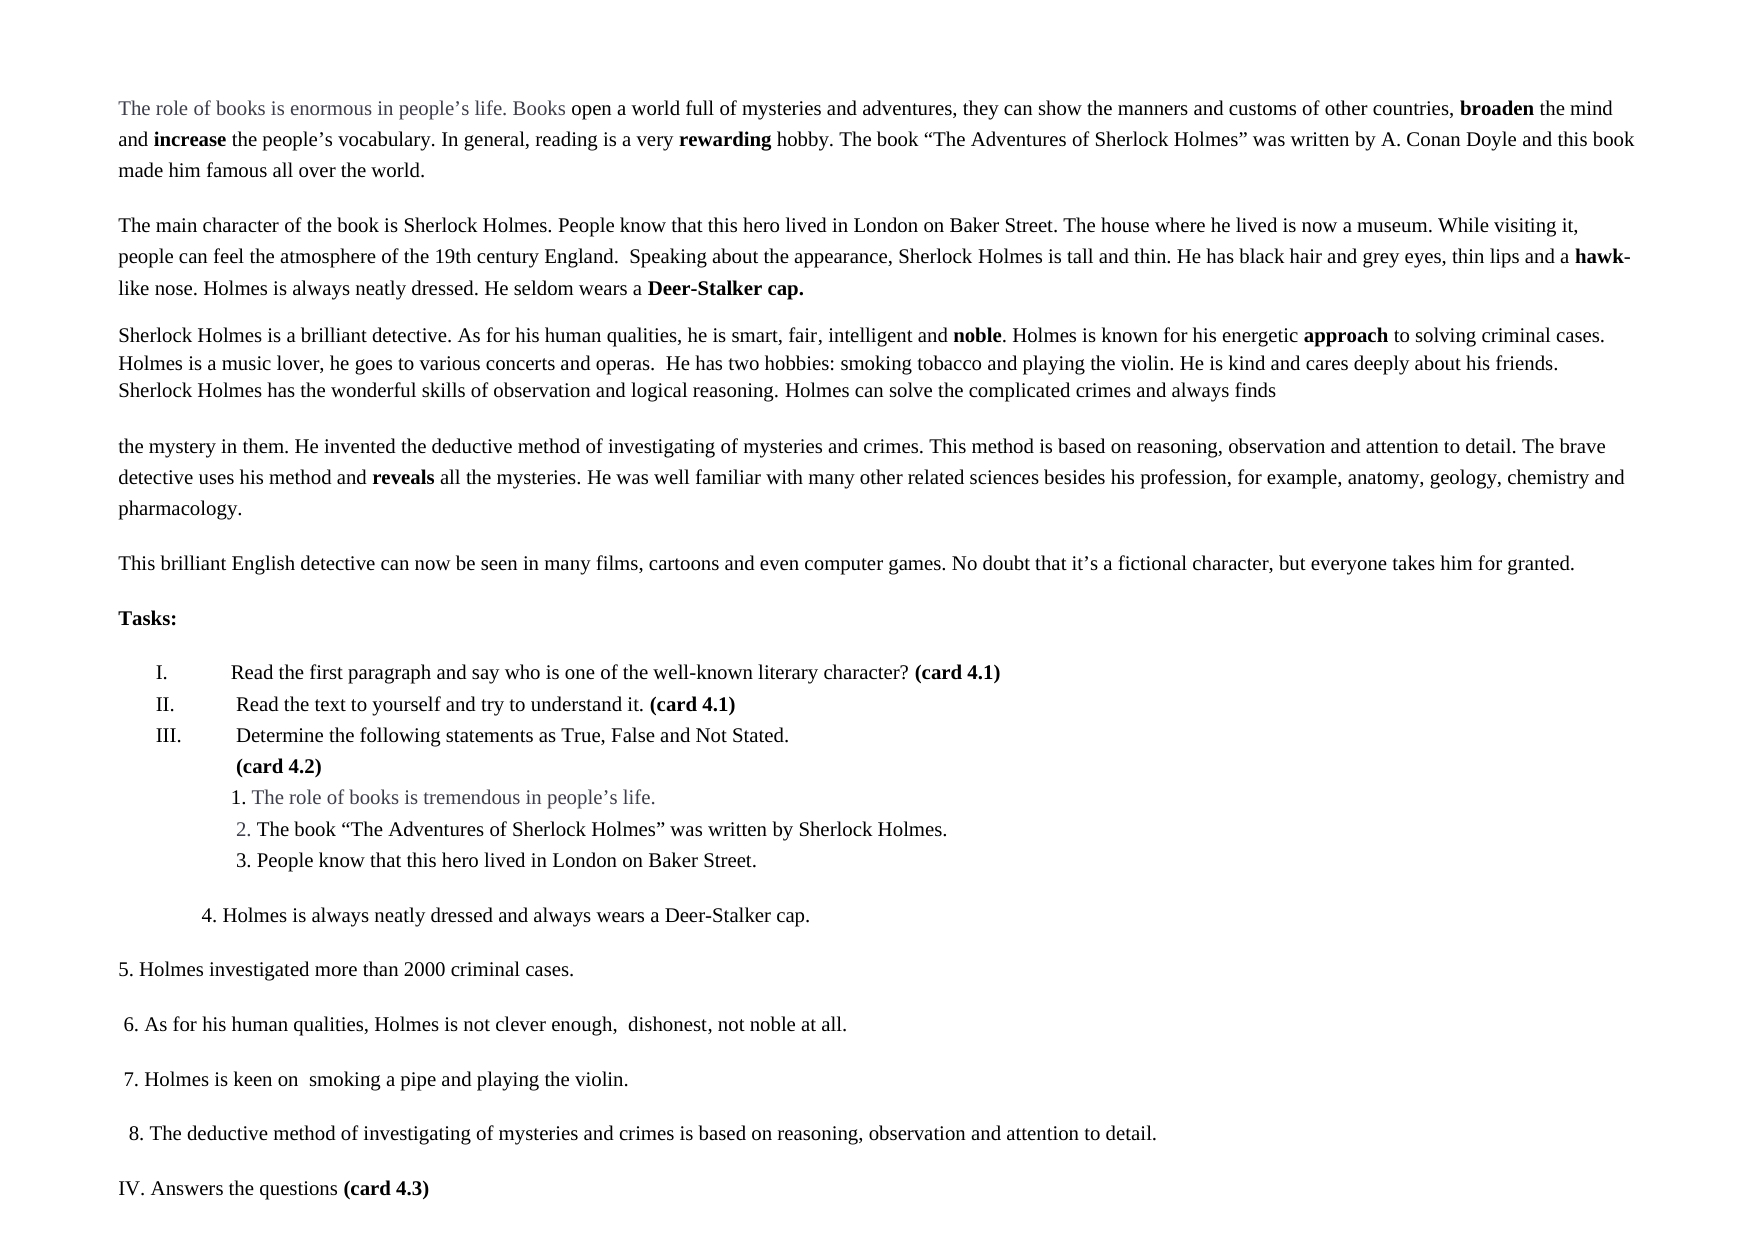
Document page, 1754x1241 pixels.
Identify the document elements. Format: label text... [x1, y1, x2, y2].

text 5. Holmes investigated more than 2000 criminal cases. [118, 950, 1636, 981]
text This brilliant English detective can now be seen in many films, cartoons and even computer games. No doubt that it’s a fictional character, but everyone takes him for granted. [118, 544, 1636, 575]
text Tasks: [118, 598, 1636, 630]
list Determine the following statements as True, False and Not Stated. [156, 716, 1636, 747]
list 1. The role of books is tremendous in people’s life. [231, 778, 1636, 809]
text Sherlock Holmes is a brilliant detective. As for his human qualities, he is smart, fair, intelligent and noble. Holmes is known for his energetic approach to solving criminal cases. Holmes is a music lover, he goes to various concerts and operas. He has two hobbies: smoking tobacco and playing the violin. He is kind and cares deeply about his friends. Sherlock Holmes has the wonderful skills of observation and logical reasoning. Holmes can solve the complicated crimes and always finds [118, 323, 1636, 402]
text IV. Answers the questions (card 4.3) [118, 1169, 1636, 1200]
text 6. As for his human qualities, Holmes is not clever enough, dishonest, not noble at all. [118, 1005, 1636, 1036]
list 3. People know that this hero lived in London on Baker Street. [231, 841, 1636, 872]
text 7. Holmes is keen on smoking a pipe and playing the violin. [118, 1059, 1636, 1091]
text the mystery in them. He invented the deductive method of investigating of mysteries and crimes. This method is based on reasoning, observation and attention to detail. The brave detective uses his method and reveals all the mysteries. He was well familiar with many other related sciences besides his profession, for example, anatomy, geology, chemistry and pharmacology. [118, 427, 1636, 520]
text 4. Holmes is always neatly dressed and always wears a Deer-Stalker cap. [118, 895, 1636, 927]
list Read the text to yourself and try to understand it. (card 4.1) [156, 684, 1636, 716]
list Read the first paragraph and say who is one of the well-known literary character? (card 4.1) [156, 653, 1636, 684]
list 2. The book “The Adventures of Sherlock Holmes” was written by Sherlock Holmes. [231, 809, 1636, 841]
text The role of books is enormous in people’s life. Books open a world full of mysteries and adventures, they can show the manners and customs of other countries, broaden the mind and increase the people’s vocabulary. In general, reading is a very rewarding hobby. The book “The Adventures of Sherlock Holmes” was written by A. Conan Doyle and this book made him famous all over the world. [118, 88, 1636, 182]
text 8. The deductive method of investigating of mysteries and crimes is based on reasoning, observation and attention to detail. [118, 1114, 1636, 1145]
text The main character of the book is Sherlock Holmes. People know that this hero lived in London on Baker Street. The house where he lived is now a museum. While visiting it, people can feel the atmosphere of the 19th century England. Speaking about the appearance, Sherlock Holmes is tall and thin. He has black hair and grey eyes, thin lips and a hawk-like nose. Holmes is always neatly dressed. He seldom wears a Deer-Stalker cap. [118, 206, 1636, 299]
list (card 4.2) [231, 747, 1636, 778]
